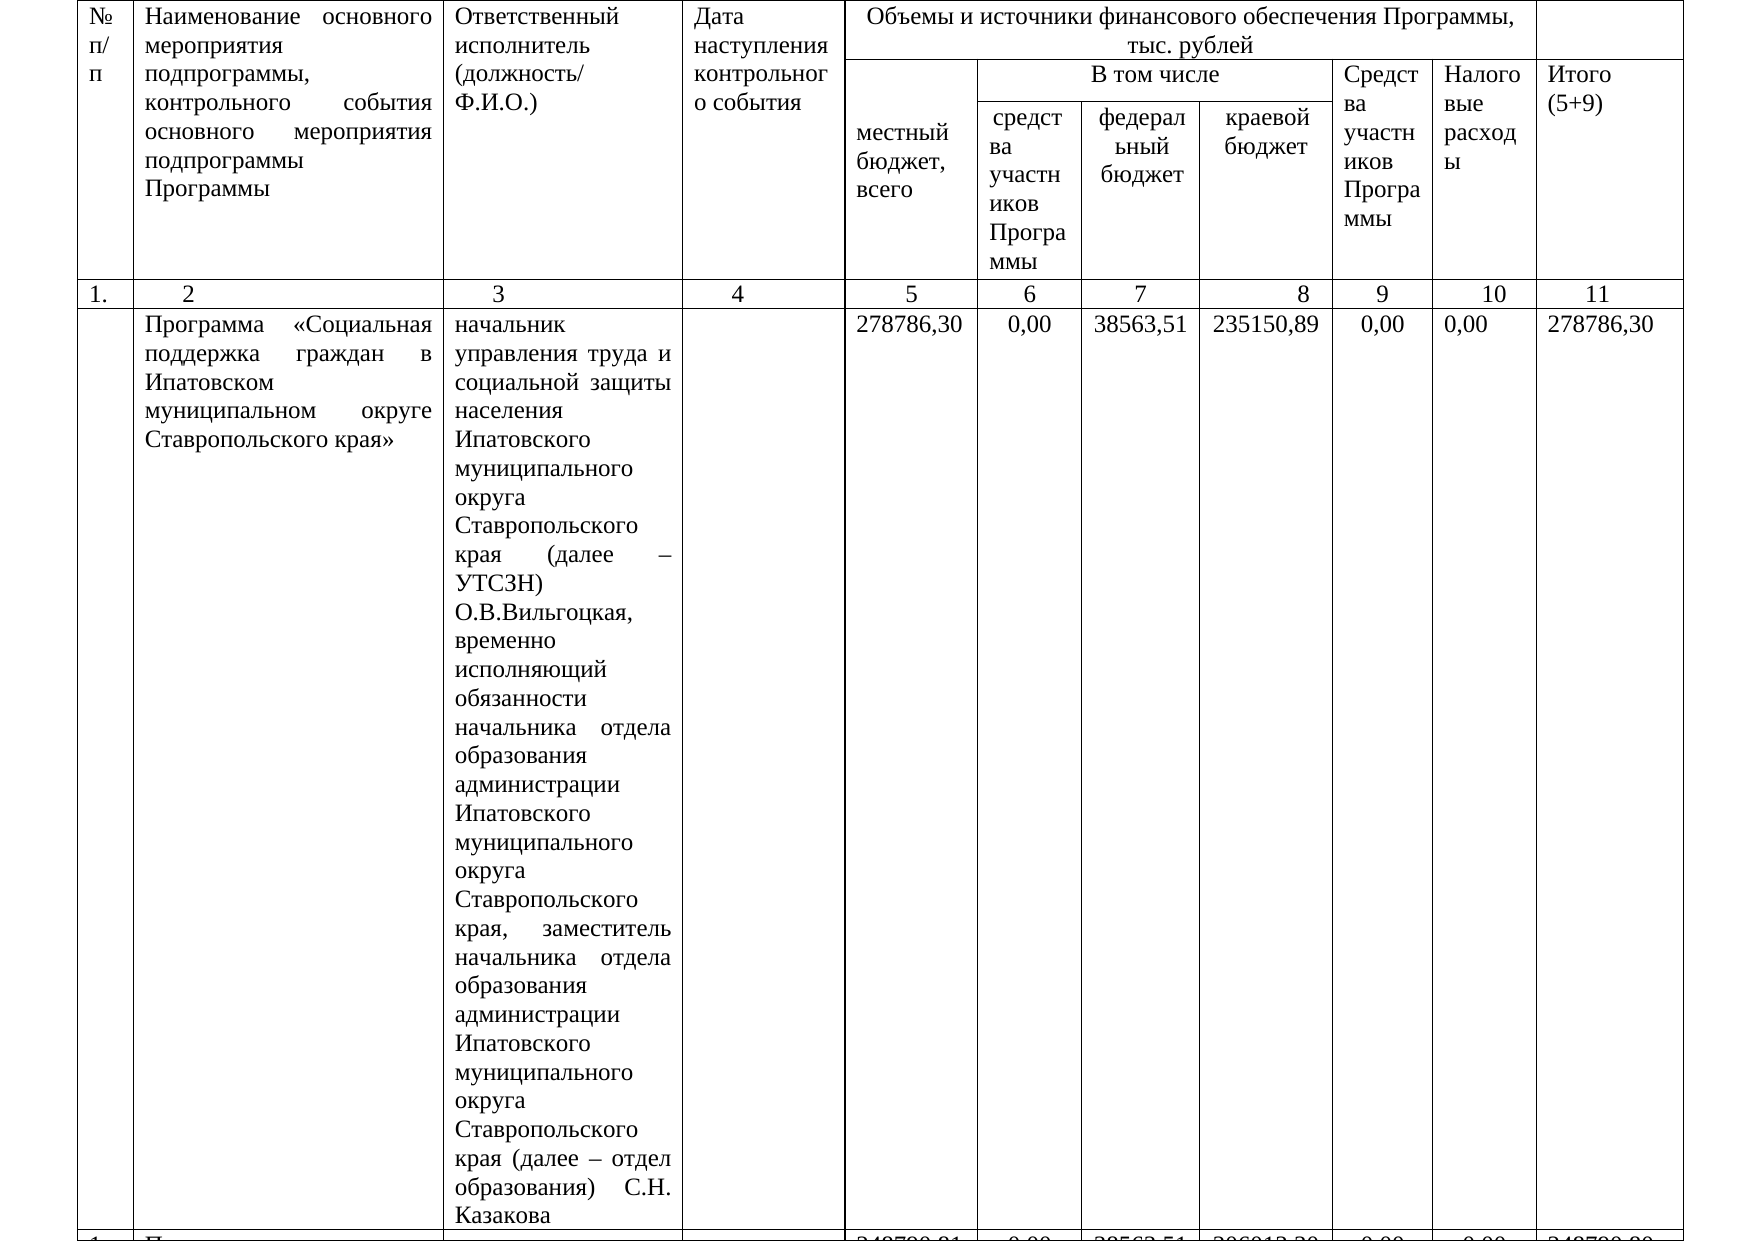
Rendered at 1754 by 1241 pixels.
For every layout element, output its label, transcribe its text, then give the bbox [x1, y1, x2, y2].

table_cell 11 [1537, 280, 1683, 308]
table_cell 7 [1082, 280, 1199, 308]
table_cell 278786,30 [1537, 309, 1683, 1229]
table_cell 0,00 [1333, 309, 1432, 1229]
table_cell Итого (5+9) [1537, 60, 1683, 278]
table_cell федеральный бюджет [1082, 102, 1199, 278]
table_cell 1. [78, 280, 133, 308]
table_cell Средства участников Программы [1333, 60, 1432, 278]
table_header Дата наступления контрольного события [683, 1, 844, 278]
table_cell 0,00 [1433, 309, 1536, 1229]
table_cell средства участников Программы [978, 102, 1081, 278]
table_cell 4 [683, 280, 844, 308]
table_cell 10 [1433, 280, 1536, 308]
table_cell 235150,89 [1200, 309, 1332, 1229]
table_cell В том числе [978, 60, 1332, 101]
table_cell Налоговые расходы [1433, 60, 1536, 278]
table_header Наименование основного мероприятия подпрограммы, контрольного события основного мероприятия подпрограммы Программы [134, 1, 443, 278]
table_cell Программа «Социальная поддержка граждан в Ипатовском муниципальном округе Ставропольского края» [134, 309, 443, 1229]
table_cell [683, 1230, 844, 1240]
table_header № п/п [78, 1, 133, 278]
table_cell 5 [846, 280, 977, 308]
table_cell краевой бюджет [1200, 102, 1332, 278]
table_cell 6 [978, 280, 1081, 308]
table_cell [78, 309, 133, 1229]
table_cell 3 [444, 280, 682, 308]
table_cell 0,00 [978, 309, 1081, 1229]
table_cell 38563,51 [1082, 309, 1199, 1229]
table_cell 2 [134, 280, 443, 308]
table_header Ответственный исполнитель (должность/ Ф.И.О.) [444, 1, 682, 278]
table_cell 9 [1333, 280, 1432, 308]
table_cell 8 [1200, 280, 1332, 308]
table_cell 278786,30 [846, 309, 977, 1229]
table_cell начальник управления труда и социальной защиты населения Ипатовского муниципального округа Ставропольского края (далее – УТСЗН) О.В.Вильгоцкая, временно исполняющий обязанности начальника отдела образования администрации Ипатовского муниципального округа Ставропольского края, заместитель начальника отдела образования администрации Ипатовского муниципального округа Ставропольского края (далее – отдел образования) С.Н. Казакова [444, 309, 682, 1229]
table_cell местный бюджет, всего [846, 60, 977, 278]
table_header [1537, 1, 1683, 58]
table_cell [683, 309, 844, 1229]
table_header Объемы и источники финансового обеспечения Программы, тыс. рублей [846, 1, 1536, 58]
